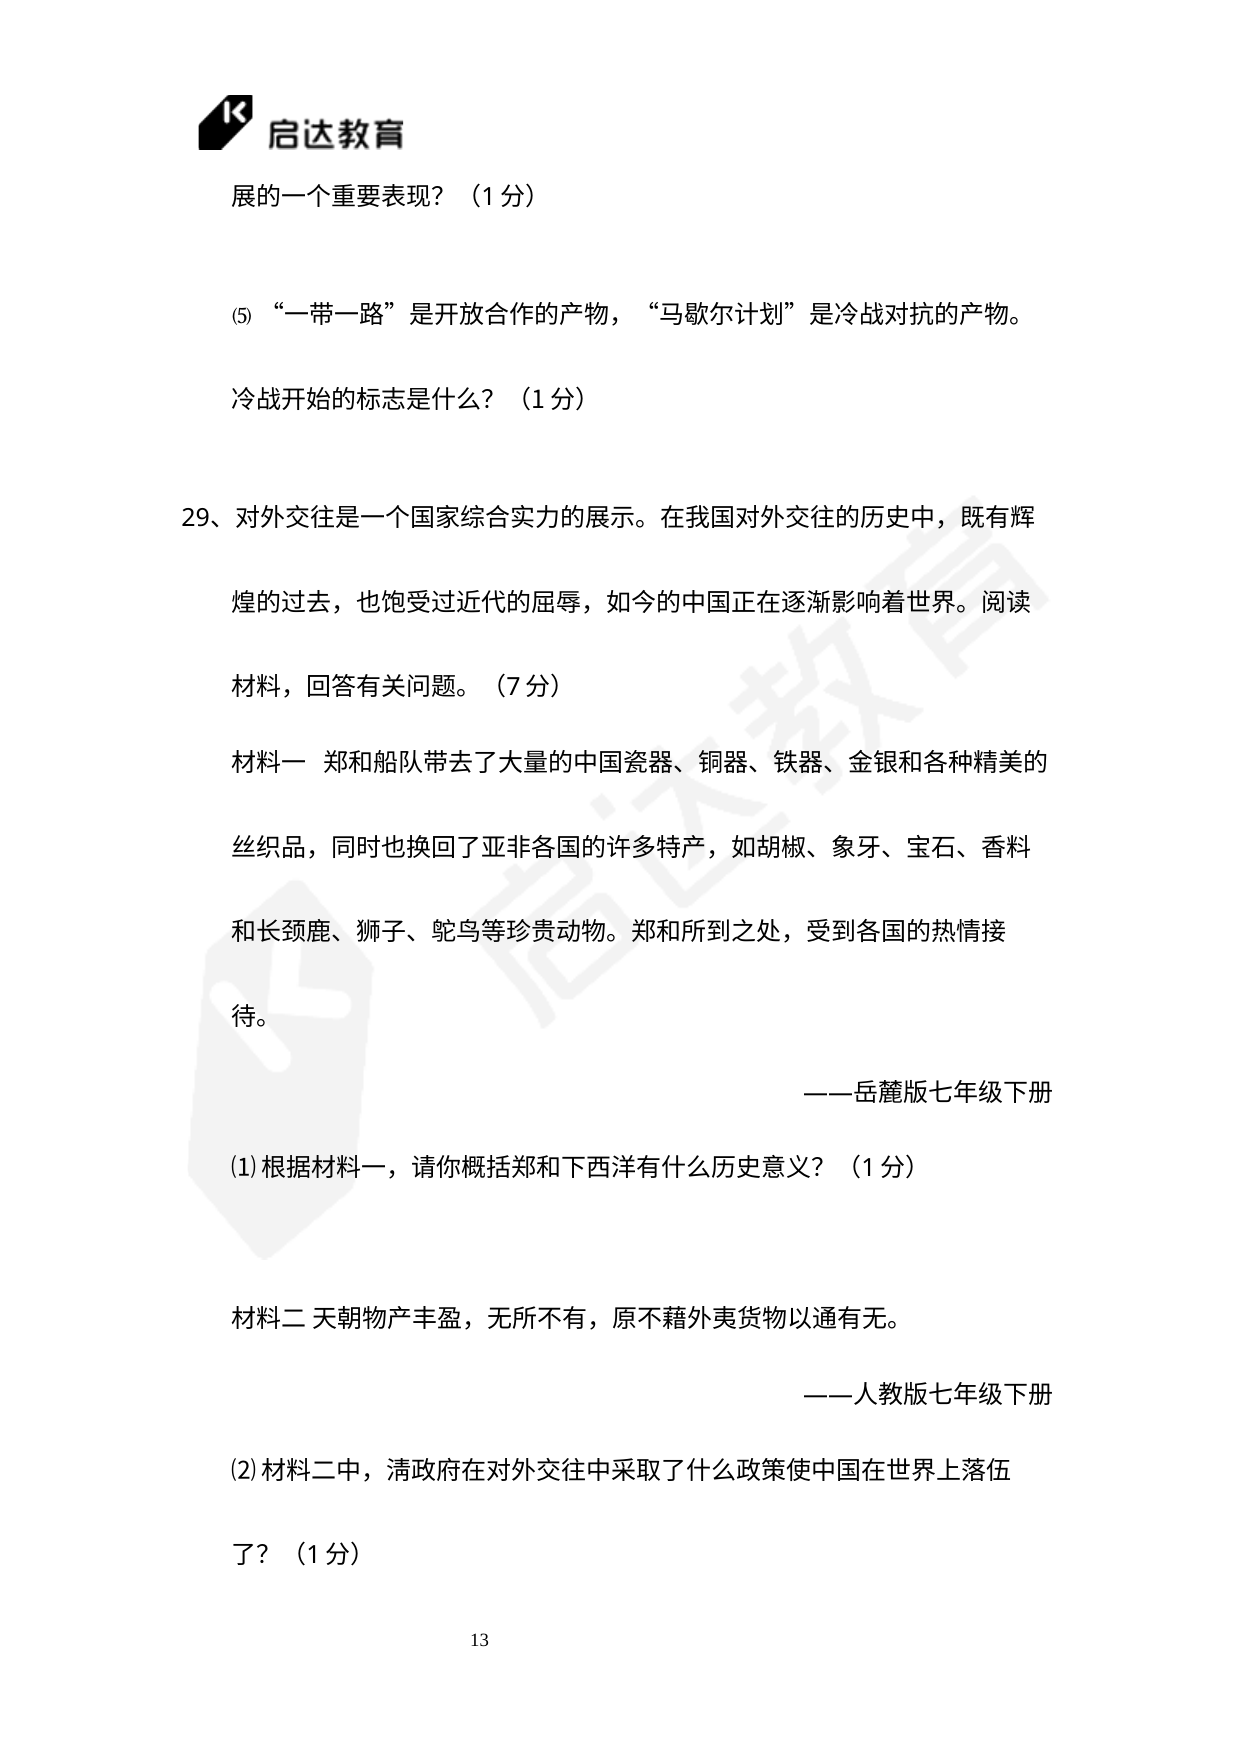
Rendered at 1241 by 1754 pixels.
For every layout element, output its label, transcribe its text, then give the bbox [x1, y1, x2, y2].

text 29、对外交往是一个国家综合实力的展示。在我国对外交往的历史中，既有辉煌的过去，也饱受过近代的屈辱，如今的中国正在逐渐影响着世界。阅读材料，回答有关问题。（7分） [181, 483, 1053, 717]
text ——人教版七年级下册 [231, 1360, 1053, 1425]
text ——岳麓版七年级下册 [231, 1058, 1053, 1123]
picture [198, 95, 404, 150]
text ⑴根据材料一，请你概括郑和下西洋有什么历史意义？（1分） [231, 1133, 1053, 1198]
text 材料一 郑和船队带去了大量的中国瓷器、铜器、铁器、金银和各种精美的丝织品，同时也换回了亚非各国的许多特产，如胡椒、象牙、宝石、香料和长颈鹿、狮子、鸵鸟等珍贵动物。郑和所到之处，受到各国的热情接待。 [231, 728, 1053, 1047]
text 材料二 天朝物产丰盈，无所不有，原不藉外夷货物以通有无。 [231, 1284, 1053, 1349]
text ⑷“一带一路”诞生于全球化时代，哪一国际组织的建立是经济全球化发展的一个重要表现？（1分） [231, 162, 1053, 227]
text ⑵材料二中，淸政府在对外交往中采取了什么政策使中国在世界上落伍了？（1分） [231, 1436, 1053, 1586]
text ⑸ “一带一路”是开放合作的产物，“马歇尔计划”是冷战对抗的产物。冷战开始的标志是什么？（1分） [231, 281, 1053, 430]
